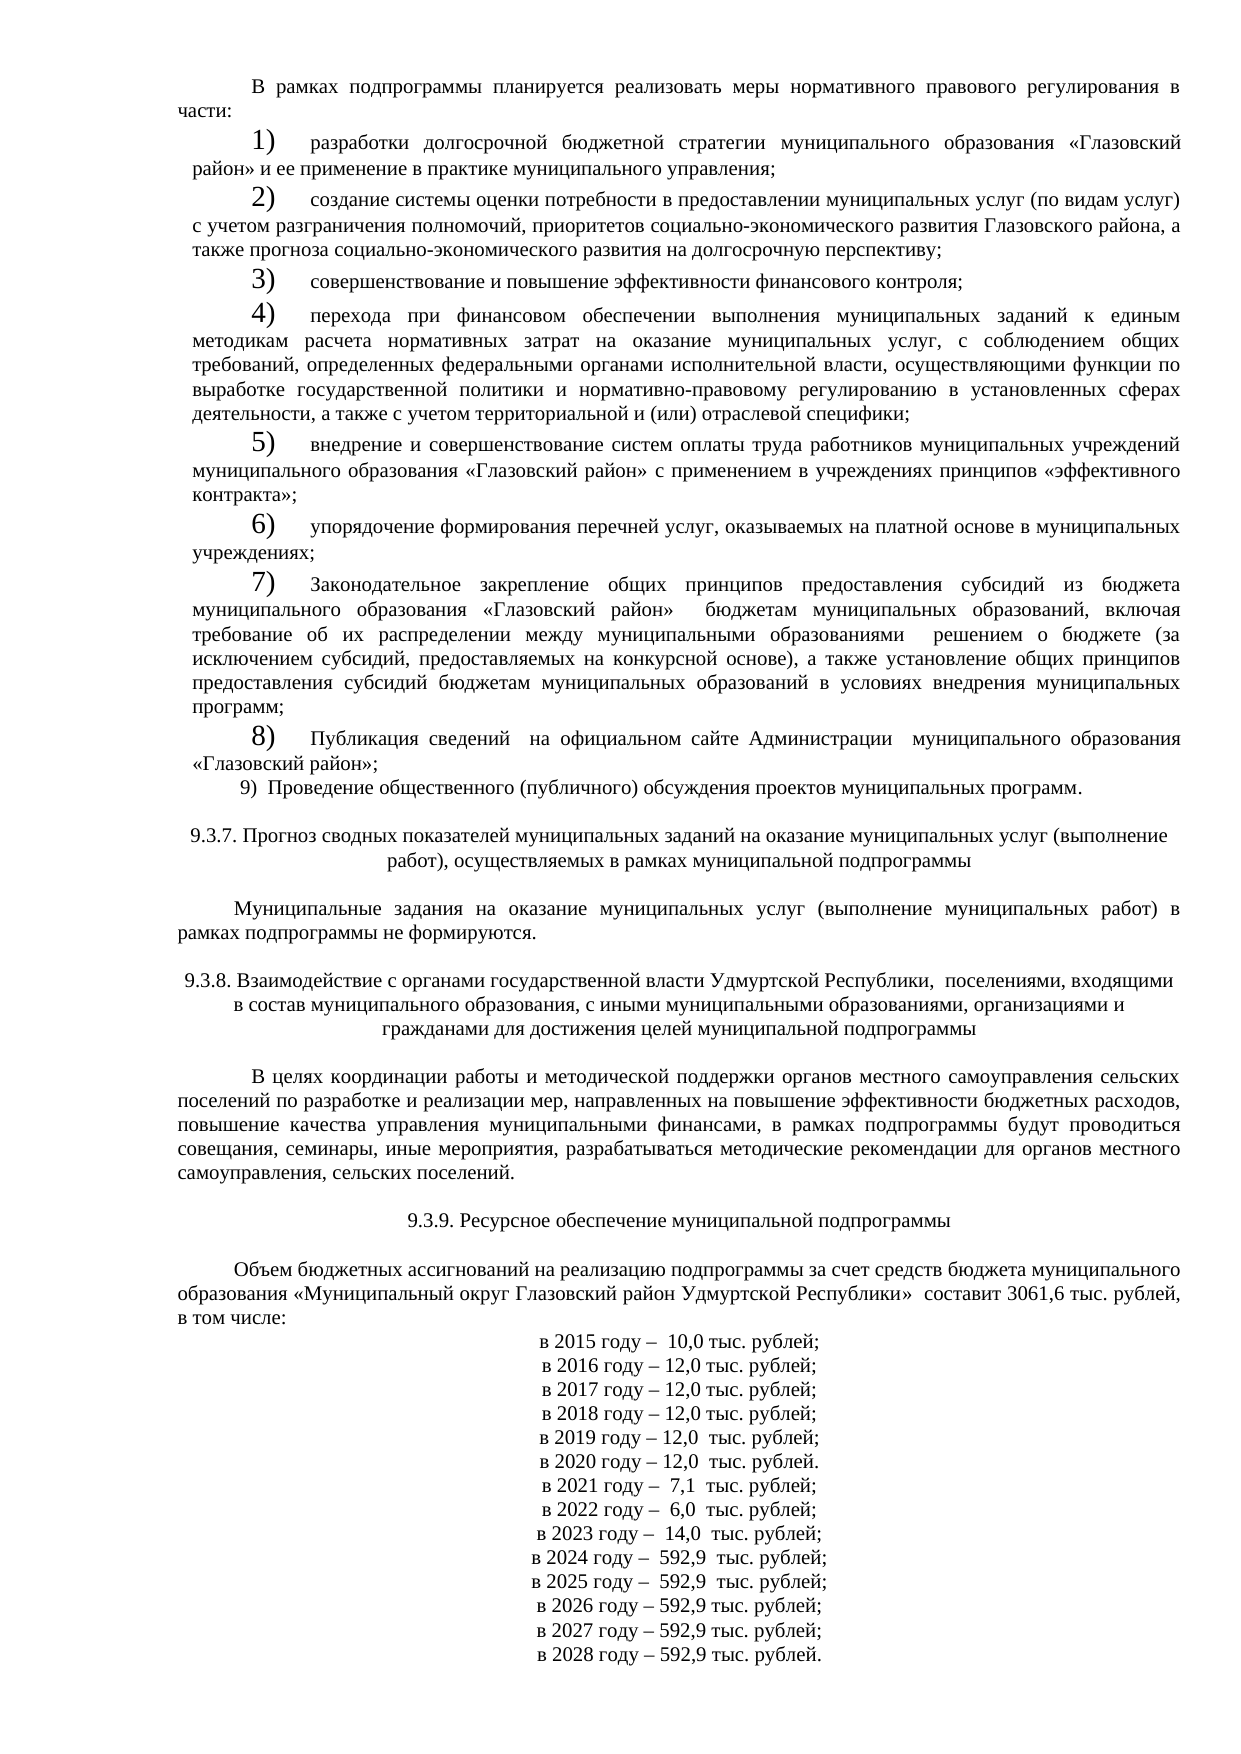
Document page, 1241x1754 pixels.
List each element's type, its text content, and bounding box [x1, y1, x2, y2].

text в 2020 году – 12,0 тыс. рублей. [177, 1449, 1181, 1473]
text Муниципальные задания на оказание муниципальных услуг (выполнение муниципальных работ) в рамках подпрограммы не формируются. [177, 896, 1181, 944]
text 9.3.7. Прогноз сводных показателей муниципальных заданий на оказание муниципальных услуг (выполнение работ), осуществляемых в рамках муниципальной подпрограммы [177, 823, 1181, 872]
text в 2028 году – 592,9 тыс. рублей. [177, 1642, 1181, 1666]
list совершенствование и повышение эффективности финансового контроля; [192, 261, 1181, 295]
text в 2022 году – 6,0 тыс. рублей; [177, 1497, 1181, 1521]
text в 2027 году – 592,9 тыс. рублей; [177, 1617, 1181, 1642]
text 9.3.9. Ресурсное обеспечение муниципальной подпрограммы [177, 1208, 1181, 1232]
text В целях координации работы и методической поддержки органов местного самоуправления сельских поселений по разработке и реализации мер, направленных на повышение эффективности бюджетных расходов, повышение качества управления муниципальными финансами, в рамках подпрограммы будут проводиться совещания, семинары, иные мероприятия, разрабатываться методические рекомендации для органов местного самоуправления, сельских поселений. [177, 1064, 1181, 1184]
text в 2021 году – 7,1 тыс. рублей; [177, 1473, 1181, 1497]
list упорядочение формирования перечней услуг, оказываемых на платной основе в муниципальных учреждениях; [192, 506, 1181, 564]
text В рамках подпрограммы планируется реализовать меры нормативного правового регулирования в части: [177, 74, 1181, 122]
list внедрение и совершенствование систем оплаты труда работников муниципальных учреждений муниципального образования «Глазовский район» с применением в учреждениях принципов «эффективного контракта»; [192, 424, 1181, 506]
text 9) Проведение общественного (публичного) обсуждения проектов муниципальных программ. [177, 775, 1181, 799]
text Объем бюджетных ассигнований на реализацию подпрограммы за счет средств бюджета муниципального образования «Муниципальный округ Глазовский район Удмуртской Республики» составит 3061,6 тыс. рублей, в том числе: [177, 1257, 1181, 1329]
text в 2015 году – 10,0 тыс. рублей; [177, 1329, 1181, 1353]
text в 2024 году – 592,9 тыс. рублей; [177, 1545, 1181, 1569]
list перехода при финансовом обеспечении выполнения муниципальных заданий к единым методикам расчета нормативных затрат на оказание муниципальных услуг, с соблюдением общих требований, определенных федеральными органами исполнительной власти, осуществляющими функции по выработке государственной политики и нормативно-правовому регулированию в установленных сферах деятельности, а также с учетом территориальной и (или) отраслевой специфики; [192, 295, 1181, 424]
text в 2025 году – 592,9 тыс. рублей; [177, 1569, 1181, 1593]
list создание системы оценки потребности в предоставлении муниципальных услуг (по видам услуг) с учетом разграничения полномочий, приоритетов социально-экономического развития Глазовского района, а также прогноза социально-экономического развития на долгосрочную перспективу; [192, 179, 1181, 261]
list Законодательное закрепление общих принципов предоставления субсидий из бюджета муниципального образования «Глазовский район» бюджетам муниципальных образований, включая требование об их распределении между муниципальными образованиями решением о бюджете (за исключением субсидий, предоставляемых на конкурсной основе), а также установление общих принципов предоставления субсидий бюджетам муниципальных образований в условиях внедрения муниципальных программ; [192, 564, 1181, 718]
text 9.3.8. Взаимодействие с органами государственной власти Удмуртской Республики, поселениями, входящими в состав муниципального образования, с иными муниципальными образованиями, организациями и гражданами для достижения целей муниципальной подпрограммы [177, 968, 1181, 1040]
text в 2016 году – 12,0 тыс. рублей; [177, 1353, 1181, 1377]
text в 2026 году – 592,9 тыс. рублей; [177, 1593, 1181, 1617]
text в 2019 году – 12,0 тыс. рублей; [177, 1425, 1181, 1449]
list Публикация сведений на официальном сайте Администрации муниципального образования «Глазовский район»; [192, 718, 1181, 775]
text в 2023 году – 14,0 тыс. рублей; [177, 1521, 1181, 1545]
text в 2017 году – 12,0 тыс. рублей; [177, 1377, 1181, 1401]
text в 2018 году – 12,0 тыс. рублей; [177, 1401, 1181, 1425]
list разработки долгосрочной бюджетной стратегии муниципального образования «Глазовский район» и ее применение в практике муниципального управления; [192, 122, 1181, 179]
